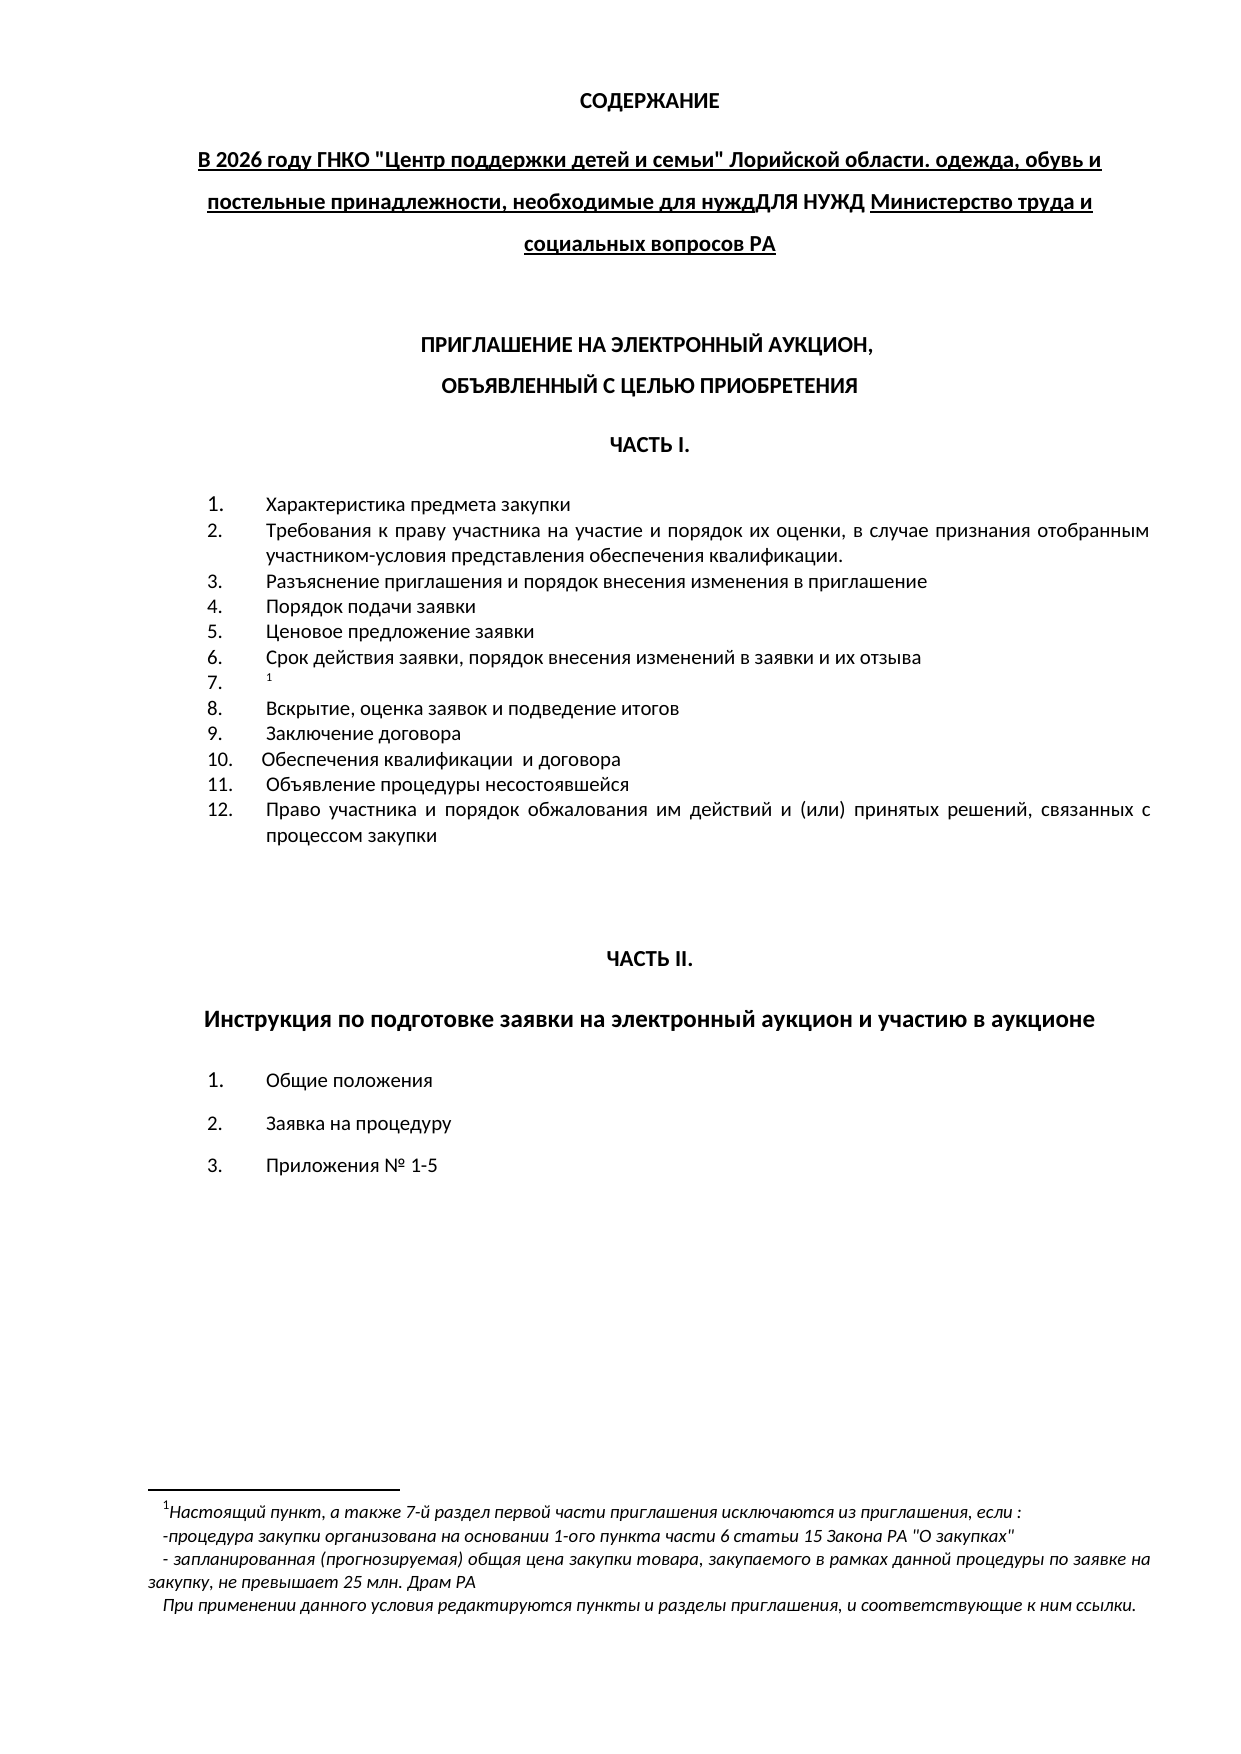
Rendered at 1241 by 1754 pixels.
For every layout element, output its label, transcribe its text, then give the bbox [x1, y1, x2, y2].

text 5. Ценовое предложение заявки [207, 619, 1152, 644]
text СОДЕРЖАНИЕ [148, 86, 1152, 114]
text 12. Право участника и порядок обжалования им действий и (или) принятых решений, связанных с процессом закупки [207, 797, 1152, 847]
text 4. Порядок подачи заявки [207, 593, 1152, 619]
text 3. Приложения № 1-5 [207, 1152, 1152, 1177]
text 7. [207, 669, 1152, 695]
text 2. Требования к праву участника на участие и порядок их оценки, в случае признания отобранным участником-условия представления обеспечения квалификации. [207, 517, 1152, 568]
text 2. Заявка на процедуру [207, 1110, 1152, 1135]
text 6. Срок действия заявки, порядок внесения изменений в заявки и их отзыва [207, 644, 1152, 669]
text 9. Заключение договора [207, 720, 1152, 746]
text Инструкция по подготовке заявки на электронный аукцион и участию в аукционе [148, 1003, 1152, 1033]
text 10. Обеспечения квалификации и договора [207, 746, 1152, 771]
text ЧАСТЬ II. [148, 944, 1152, 972]
text В 2026 году ГНКО "Центр поддержки детей и семьи" Лорийской области. одежда, обувь и постельные принадлежности, необходимые для нуждДЛЯ НУЖД Министерство труда и социальных вопросов РА [148, 145, 1152, 257]
text 3. Разъяснение приглашения и порядок внесения изменения в приглашение [207, 568, 1152, 593]
text 1. Характеристика предмета закупки [207, 489, 1152, 517]
text ПРИГЛАШЕНИЕ НА ЭЛЕКТРОННЫЙ АУКЦИОН, ОБЪЯВЛЕННЫЙ С ЦЕЛЬЮ ПРИОБРЕТЕНИЯ [148, 330, 1152, 400]
text ЧАСТЬ I. [148, 430, 1152, 458]
text 11. Объявление процедуры несостоявшейся [207, 771, 1152, 797]
text 8. Вскрытие, оценка заявок и подведение итогов [207, 695, 1152, 720]
text 1. Общие положения [207, 1065, 1152, 1093]
